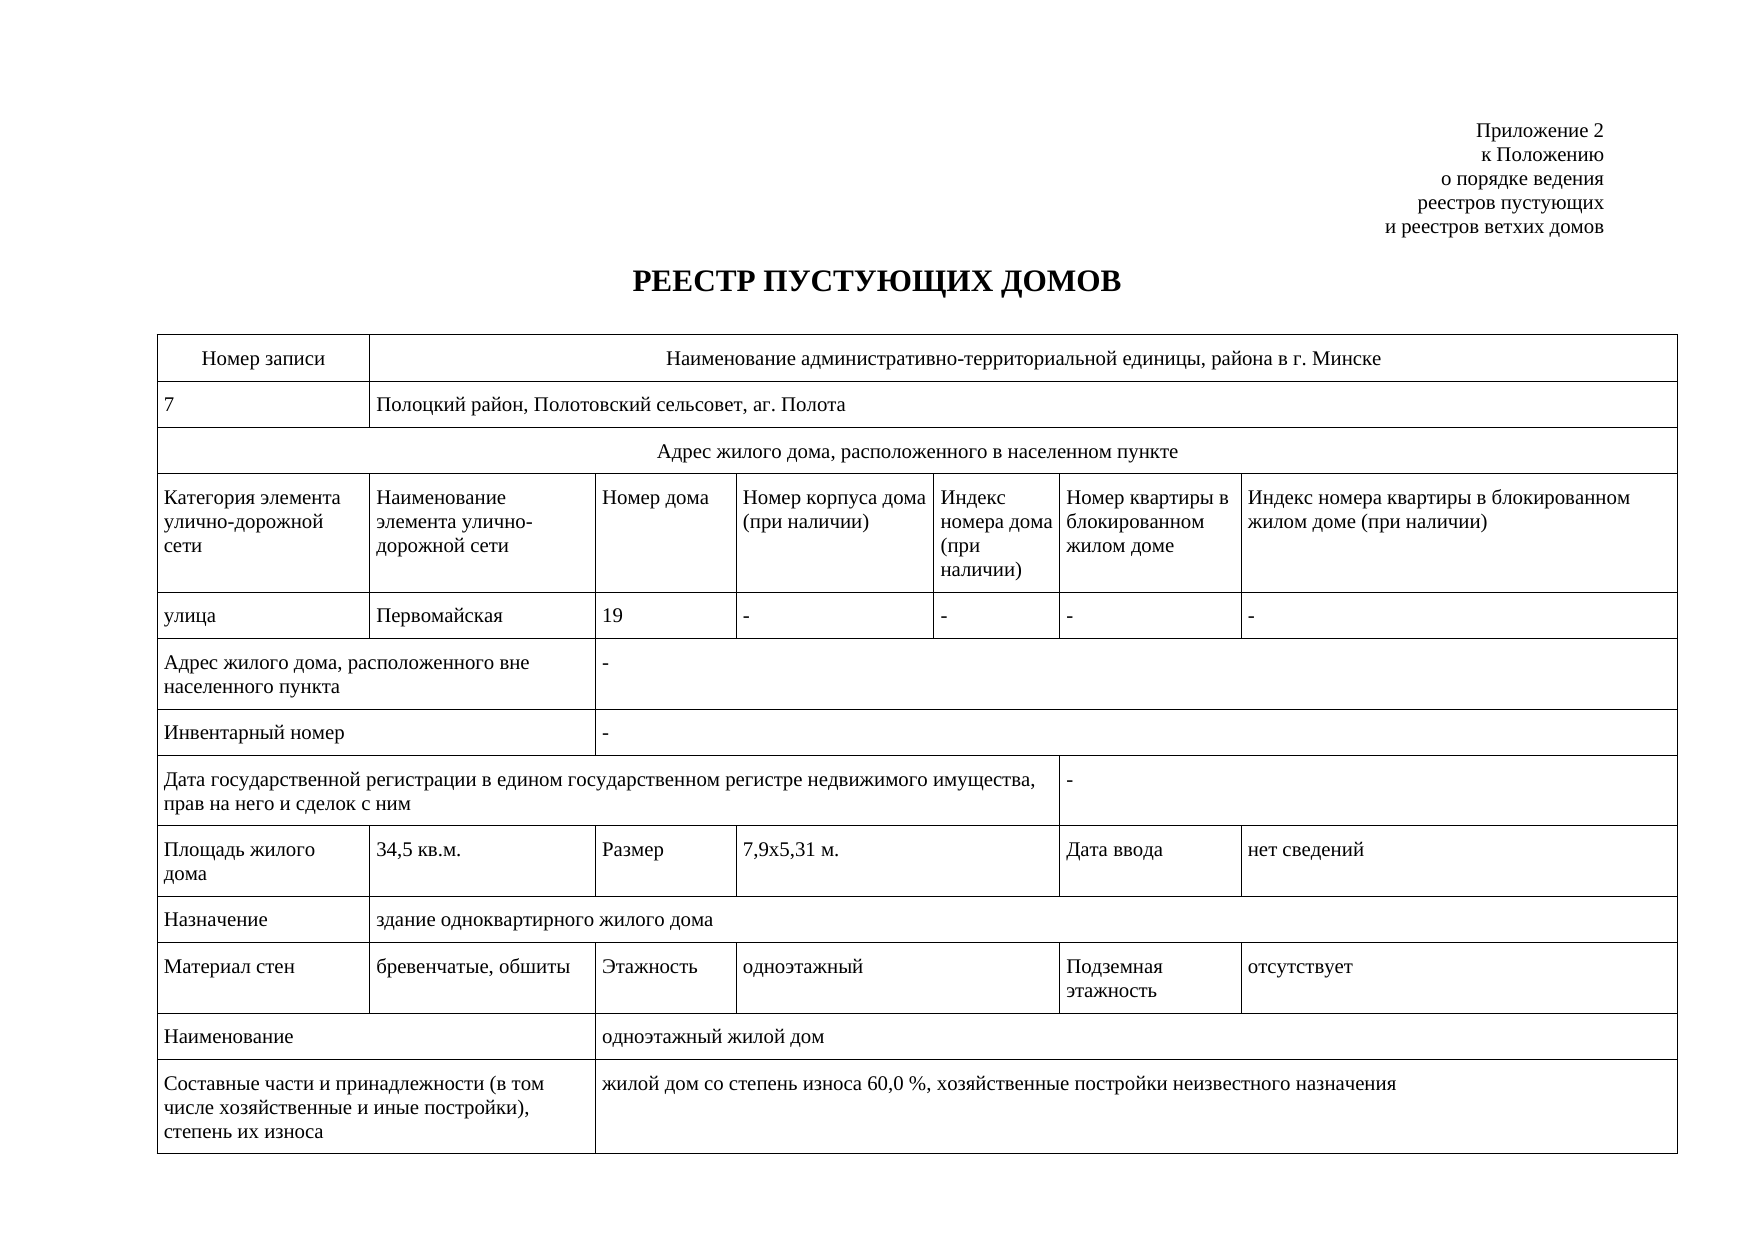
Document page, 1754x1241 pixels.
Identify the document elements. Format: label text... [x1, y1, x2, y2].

table_cell Первомайская [370, 593, 595, 638]
table_cell Адрес жилого дома, расположенного в населенном пункте [158, 428, 1677, 473]
table_cell Наименование элемента улично-дорожной сети [370, 474, 595, 592]
table_header Номер записи [158, 335, 369, 381]
table_cell одноэтажный [737, 943, 1059, 1012]
table_cell Назначение [158, 897, 369, 942]
text и реестров ветхих домов [150, 214, 1604, 238]
table_cell Составные части и принадлежности (в том числе хозяйственные и иные постройки), степень их износа [158, 1060, 595, 1153]
table_cell здание одноквартирного жилого дома [370, 897, 1677, 942]
table_cell Индекс номера квартиры в блокированном жилом доме (при наличии) [1242, 474, 1677, 592]
table_cell 7,9х5,31 м. [737, 826, 1059, 896]
table_cell Площадь жилого дома [158, 826, 369, 896]
table_cell Наименование [158, 1014, 595, 1059]
table_cell Этажность [596, 943, 736, 1012]
table_cell Инвентарный номер [158, 710, 595, 755]
table_cell одноэтажный жилой дом [596, 1014, 1677, 1059]
text РЕЕСТР ПУСТУЮЩИХ ДОМОВ [150, 262, 1604, 298]
table_cell - [737, 593, 933, 638]
text Приложение 2 [150, 118, 1604, 142]
table_cell бревенчатые, обшиты [370, 943, 595, 1012]
table_cell - [1060, 756, 1677, 825]
table_cell - [934, 593, 1059, 638]
text о порядке ведения [150, 166, 1604, 190]
table_cell жилой дом со степень износа 60,0 %, хозяйственные постройки неизвестного назначения [596, 1060, 1677, 1153]
table_cell Номер квартиры в блокированном жилом доме [1060, 474, 1241, 592]
table_cell Категория элемента улично-дорожной сети [158, 474, 369, 592]
table_cell Размер [596, 826, 736, 896]
table_cell нет сведений [1242, 826, 1677, 896]
table_cell - [1242, 593, 1677, 638]
table_cell отсутствует [1242, 943, 1677, 1012]
table_cell Полоцкий район, Полотовский сельсовет, аг. Полота [370, 382, 1677, 427]
table_cell Адрес жилого дома, расположенного вне населенного пункта [158, 639, 595, 708]
table_cell улица [158, 593, 369, 638]
table_cell 7 [158, 382, 369, 427]
text реестров пустующих [150, 190, 1604, 214]
table_cell Дата государственной регистрации в едином государственном регистре недвижимого имущества, прав на него и сделок с ним [158, 756, 1059, 825]
table_cell - [596, 639, 1677, 708]
text к Положению [150, 142, 1604, 166]
table_cell 19 [596, 593, 736, 638]
table_cell Номер дома [596, 474, 736, 592]
table_header Наименование административно-территориальной единицы, района в г. Минске [370, 335, 1677, 381]
table_cell 34,5 кв.м. [370, 826, 595, 896]
table_cell Номер корпуса дома (при наличии) [737, 474, 933, 592]
table_cell Дата ввода [1060, 826, 1241, 896]
table_cell Индекс номера дома (при наличии) [934, 474, 1059, 592]
table_cell Материал стен [158, 943, 369, 1012]
table_cell - [596, 710, 1677, 755]
table_cell - [1060, 593, 1241, 638]
table_cell Подземная этажность [1060, 943, 1241, 1012]
